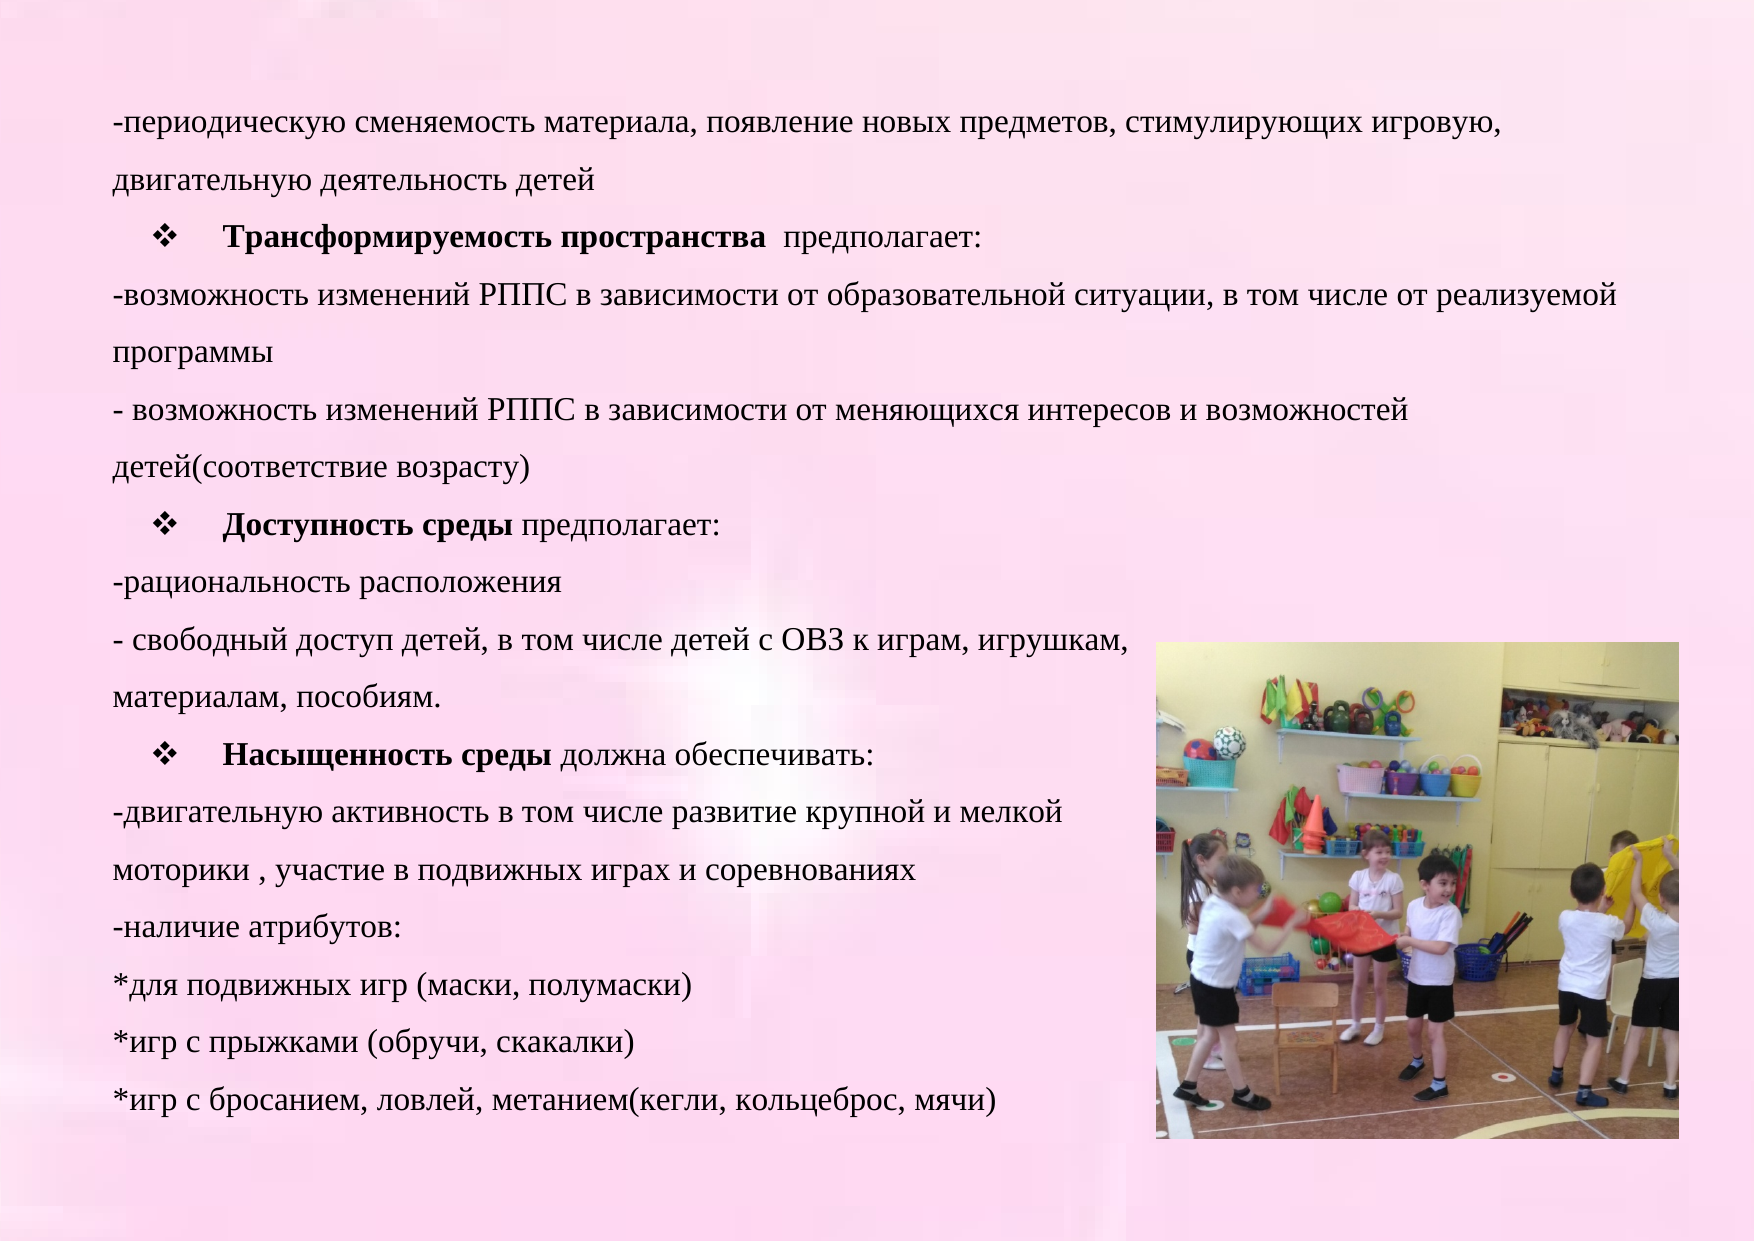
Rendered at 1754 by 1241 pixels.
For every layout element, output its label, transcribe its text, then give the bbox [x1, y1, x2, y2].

text *игр с бросанием, ловлей, метанием(кегли, кольцеброс, мячи) [112, 1079, 1156, 1118]
list Насыщенность среды должна обеспечивать: [150, 734, 1156, 773]
list Доступность среды предполагает: [150, 504, 1679, 543]
text -двигательную активность в том числе развитие крупной и мелкой моторики , участие в подвижных играх и соревнованиях [112, 792, 1156, 888]
text -периодическую сменяемость материала, появление новых предметов, стимулирующих игровую, двигательную деятельность детей [112, 102, 1679, 198]
list Трансформируемость пространства предполагает: [150, 217, 1679, 255]
text - возможность изменений РППС в зависимости от меняющихся интересов и возможностей детей(соответствие возрасту) [112, 389, 1679, 485]
text -наличие атрибутов: [112, 907, 1156, 945]
text *для подвижных игр (маски, полумаски) [112, 964, 1156, 1003]
text - свободный доступ детей, в том числе детей с ОВЗ к играм, игрушкам, материалам, пособиям. [112, 619, 1679, 715]
text -рациональность расположения [112, 562, 1679, 600]
picture [0, 0, 1754, 1241]
text *игр с прыжками (обручи, скакалки) [112, 1022, 1156, 1060]
text -возможность изменений РППС в зависимости от образовательной ситуации, в том числе от реализуемой программы [112, 274, 1679, 370]
